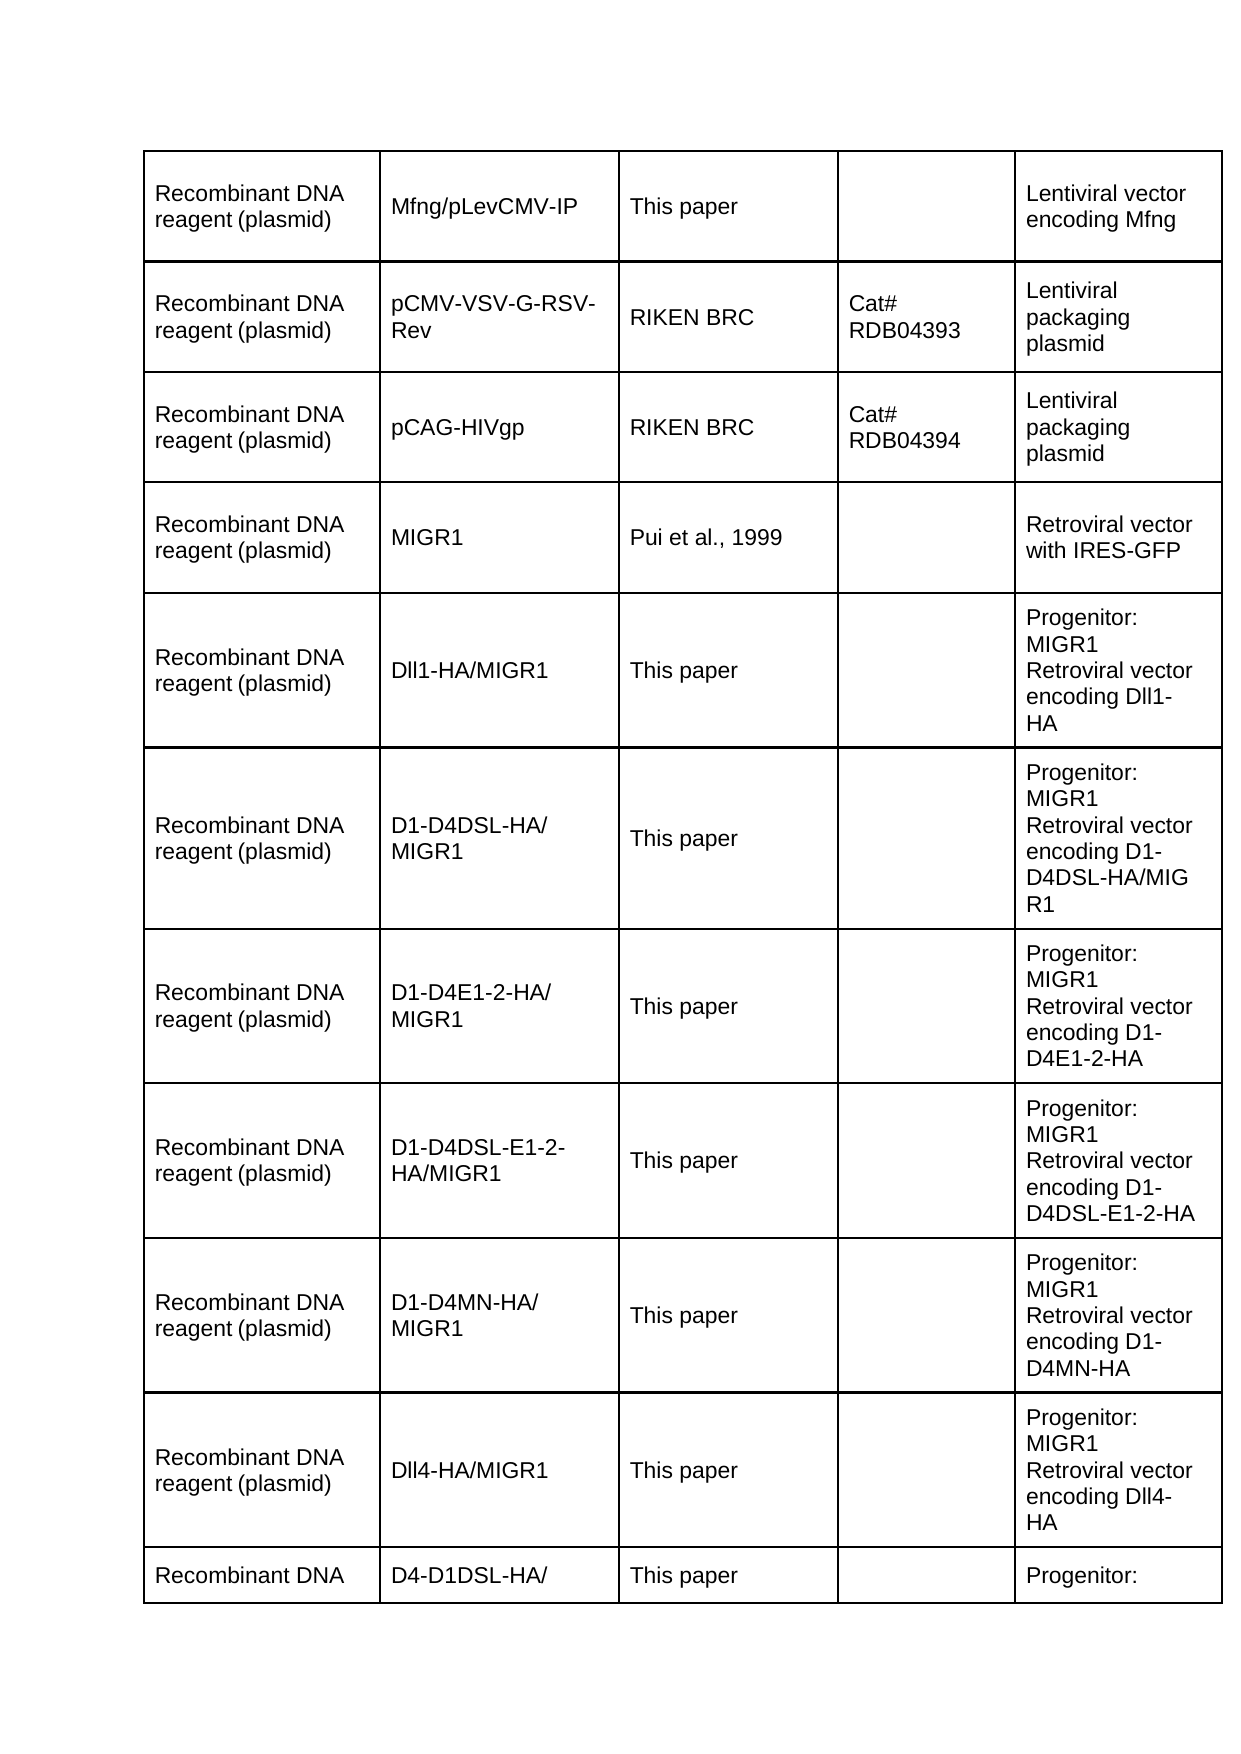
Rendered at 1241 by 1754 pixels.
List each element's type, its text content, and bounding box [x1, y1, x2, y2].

table_cell [839, 749, 1014, 927]
table_cell Lentiviral vector encoding Mfng [1016, 152, 1221, 260]
table_cell Dll4-HA/MIGR1 [381, 1394, 618, 1546]
table_cell D4-D1DSL-HA/MIGR1 [381, 1548, 618, 1602]
table_cell Lentiviral packaging plasmid [1016, 373, 1221, 481]
table_cell This paper [620, 152, 837, 260]
table_cell Progenitor: MIGR1 Retroviral vector encoding D1-D4E1-2-HA [1016, 930, 1221, 1082]
table_cell pCAG-HIVgp [381, 373, 618, 481]
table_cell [145, 1548, 379, 1602]
table_cell Dll1-HA/MIGR1 [381, 594, 618, 746]
table_cell [839, 1084, 1014, 1237]
table_cell Retroviral vector with IRES-GFP [1016, 483, 1221, 592]
table_cell Recombinant DNA reagent (plasmid) [145, 263, 379, 371]
table_cell Progenitor: MIGR1 Retroviral vector encoding D1-D4MN-HA [1016, 1239, 1221, 1391]
table_cell [839, 930, 1014, 1082]
table_cell RIKEN BRC [620, 373, 837, 481]
table_cell Recombinant DNA reagent (plasmid) [145, 1084, 379, 1237]
table_cell Pui et al., 1999 [620, 483, 837, 592]
table_cell Recombinant DNA reagent (plasmid) [145, 373, 379, 481]
table_cell Recombinant DNA reagent (plasmid) [145, 594, 379, 746]
table_cell pCMV-VSV-G-RSV-Rev [381, 263, 618, 371]
table_cell [839, 1394, 1014, 1546]
table_cell This paper [620, 1394, 837, 1546]
table_cell [839, 152, 1014, 260]
table_cell [839, 483, 1014, 592]
table_cell Cat# RDB04394 [839, 373, 1014, 481]
table_cell Progenitor: MIGR1 Retroviral vector encoding D1-D4DSL-E1-2-HA [1016, 1084, 1221, 1237]
table_cell Lentiviral packaging plasmid [1016, 263, 1221, 371]
table_cell Recombinant DNA reagent (plasmid) [145, 483, 379, 592]
table_cell Progenitor: MIGR1 Retroviral vector encoding D1-D4DSL-HA/MIGR1 [1016, 749, 1221, 927]
table_cell This paper [620, 930, 837, 1082]
table_cell Progenitor: MIGR1 Retroviral vector encoding Dll1-HA [1016, 594, 1221, 746]
table_cell D1-D4E1-2-HA/MIGR1 [381, 930, 618, 1082]
table_cell RIKEN BRC [620, 263, 837, 371]
table_cell [839, 594, 1014, 746]
table_cell Recombinant DNA reagent (plasmid) [145, 1239, 379, 1391]
table_cell Recombinant DNA reagent (plasmid) [145, 1394, 379, 1546]
table_cell Progenitor: MIGR1 Retroviral vector encoding Dll4-HA [1016, 1394, 1221, 1546]
table_cell D1-D4DSL-E1-2-HA/MIGR1 [381, 1084, 618, 1237]
table_cell This paper [620, 1239, 837, 1391]
table_cell This paper [620, 749, 837, 927]
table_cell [1016, 1548, 1221, 1602]
table_cell Mfng/pLevCMV-IP [381, 152, 618, 260]
table_cell MIGR1 [381, 483, 618, 592]
table_cell [839, 1239, 1014, 1391]
table_cell Cat# RDB04393 [839, 263, 1014, 371]
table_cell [145, 152, 379, 260]
table_cell D1-D4DSL-HA/MIGR1 [381, 749, 618, 927]
table_cell Recombinant DNA reagent (plasmid) [145, 749, 379, 927]
table_cell This paper [620, 594, 837, 746]
table_cell This paper [620, 1084, 837, 1237]
table_cell Recombinant DNA reagent (plasmid) [145, 930, 379, 1082]
table_cell [839, 1548, 1014, 1602]
table_cell This paper [620, 1548, 837, 1602]
table_cell D1-D4MN-HA/MIGR1 [381, 1239, 618, 1391]
